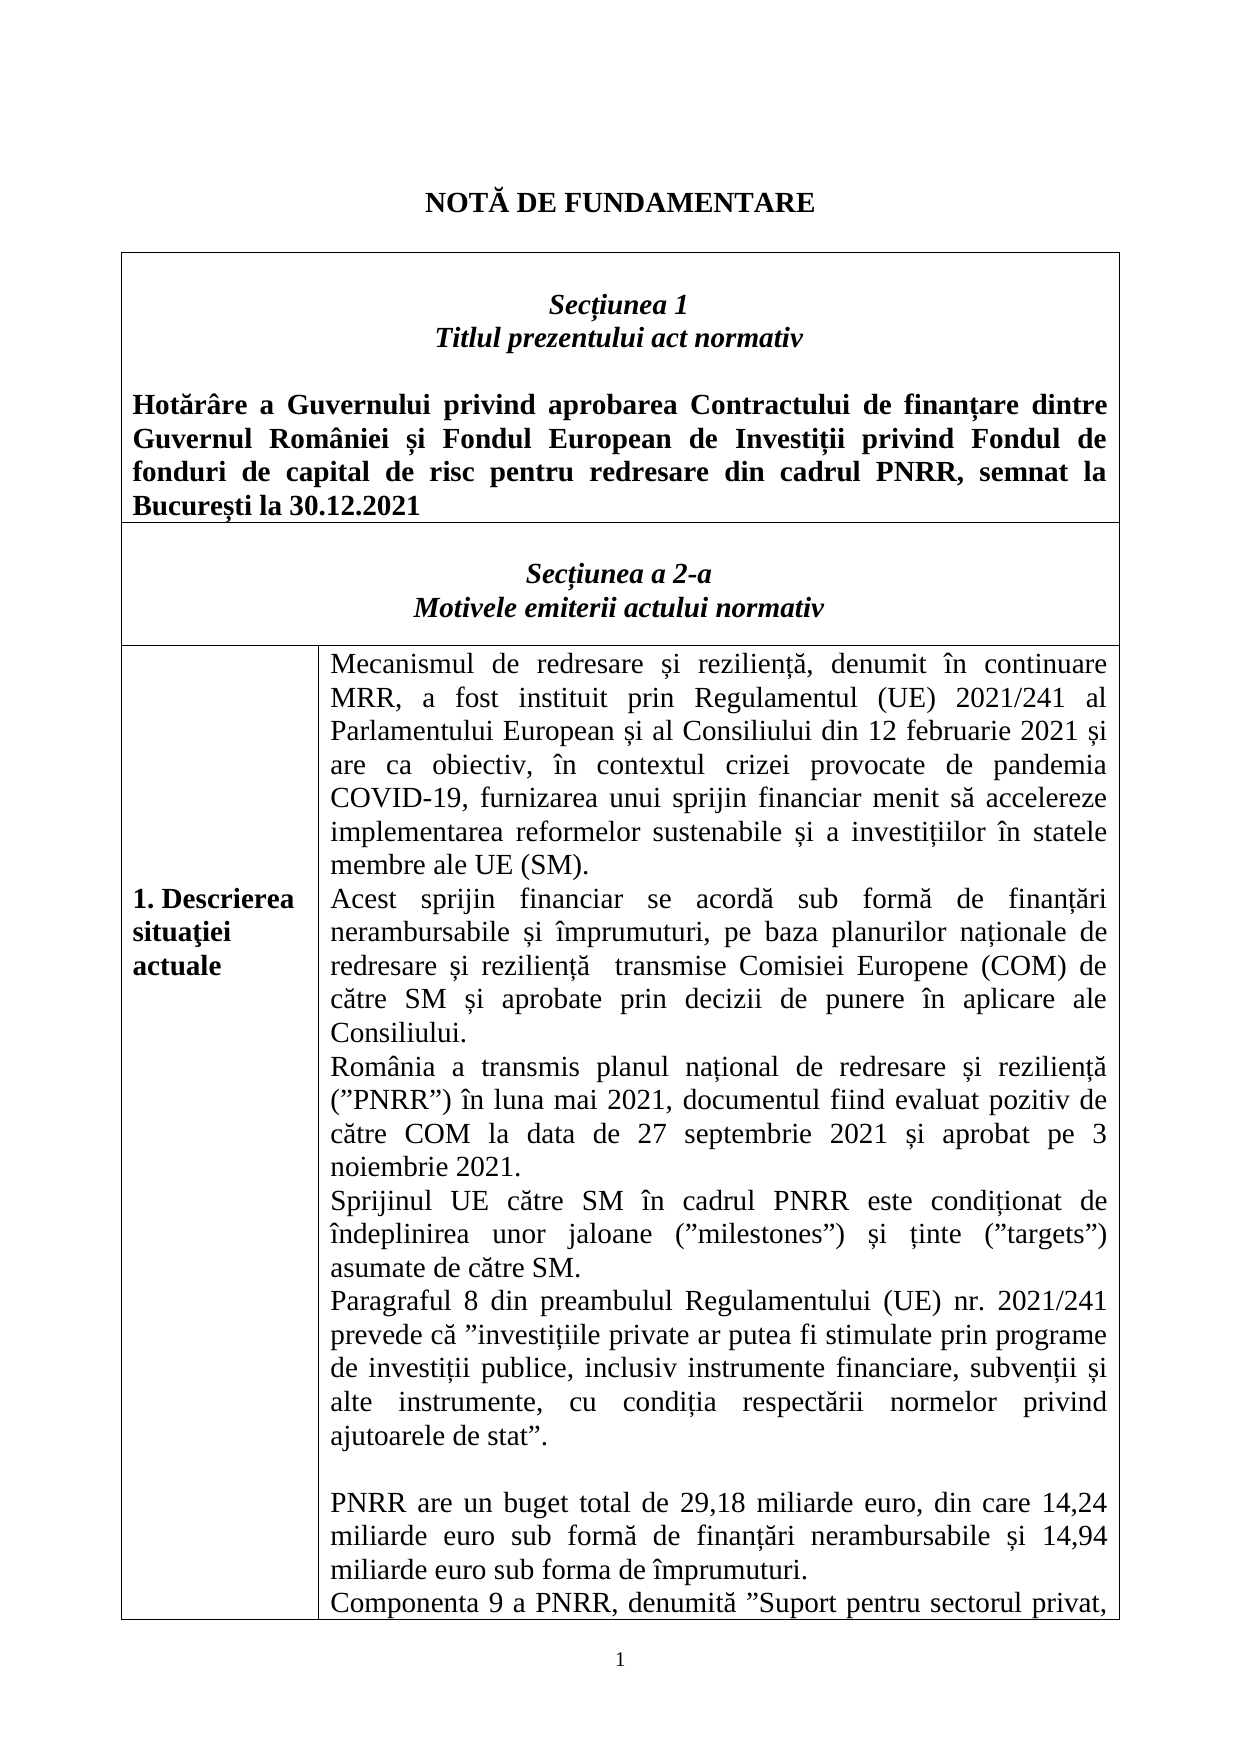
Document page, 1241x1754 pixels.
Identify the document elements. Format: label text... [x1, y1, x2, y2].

text NOTĂ DE FUNDAMENTARE [118, 185, 1122, 219]
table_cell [122, 646, 318, 1619]
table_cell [319, 646, 1119, 1619]
table_cell Secțiunea a 2-a Motivele emiterii actului normativ [122, 523, 1119, 645]
table_header Secțiunea 1 Titlul prezentului act normativ Hotărâre a Guvernului privind aprobarea Contractului de finanțare dintre Guvernul României și Fondul European de Investiții privind Fondul de fonduri de capital de risc pentru redresare din cadrul PNRR, semnat la București la 30.12.2021 [122, 253, 1119, 522]
